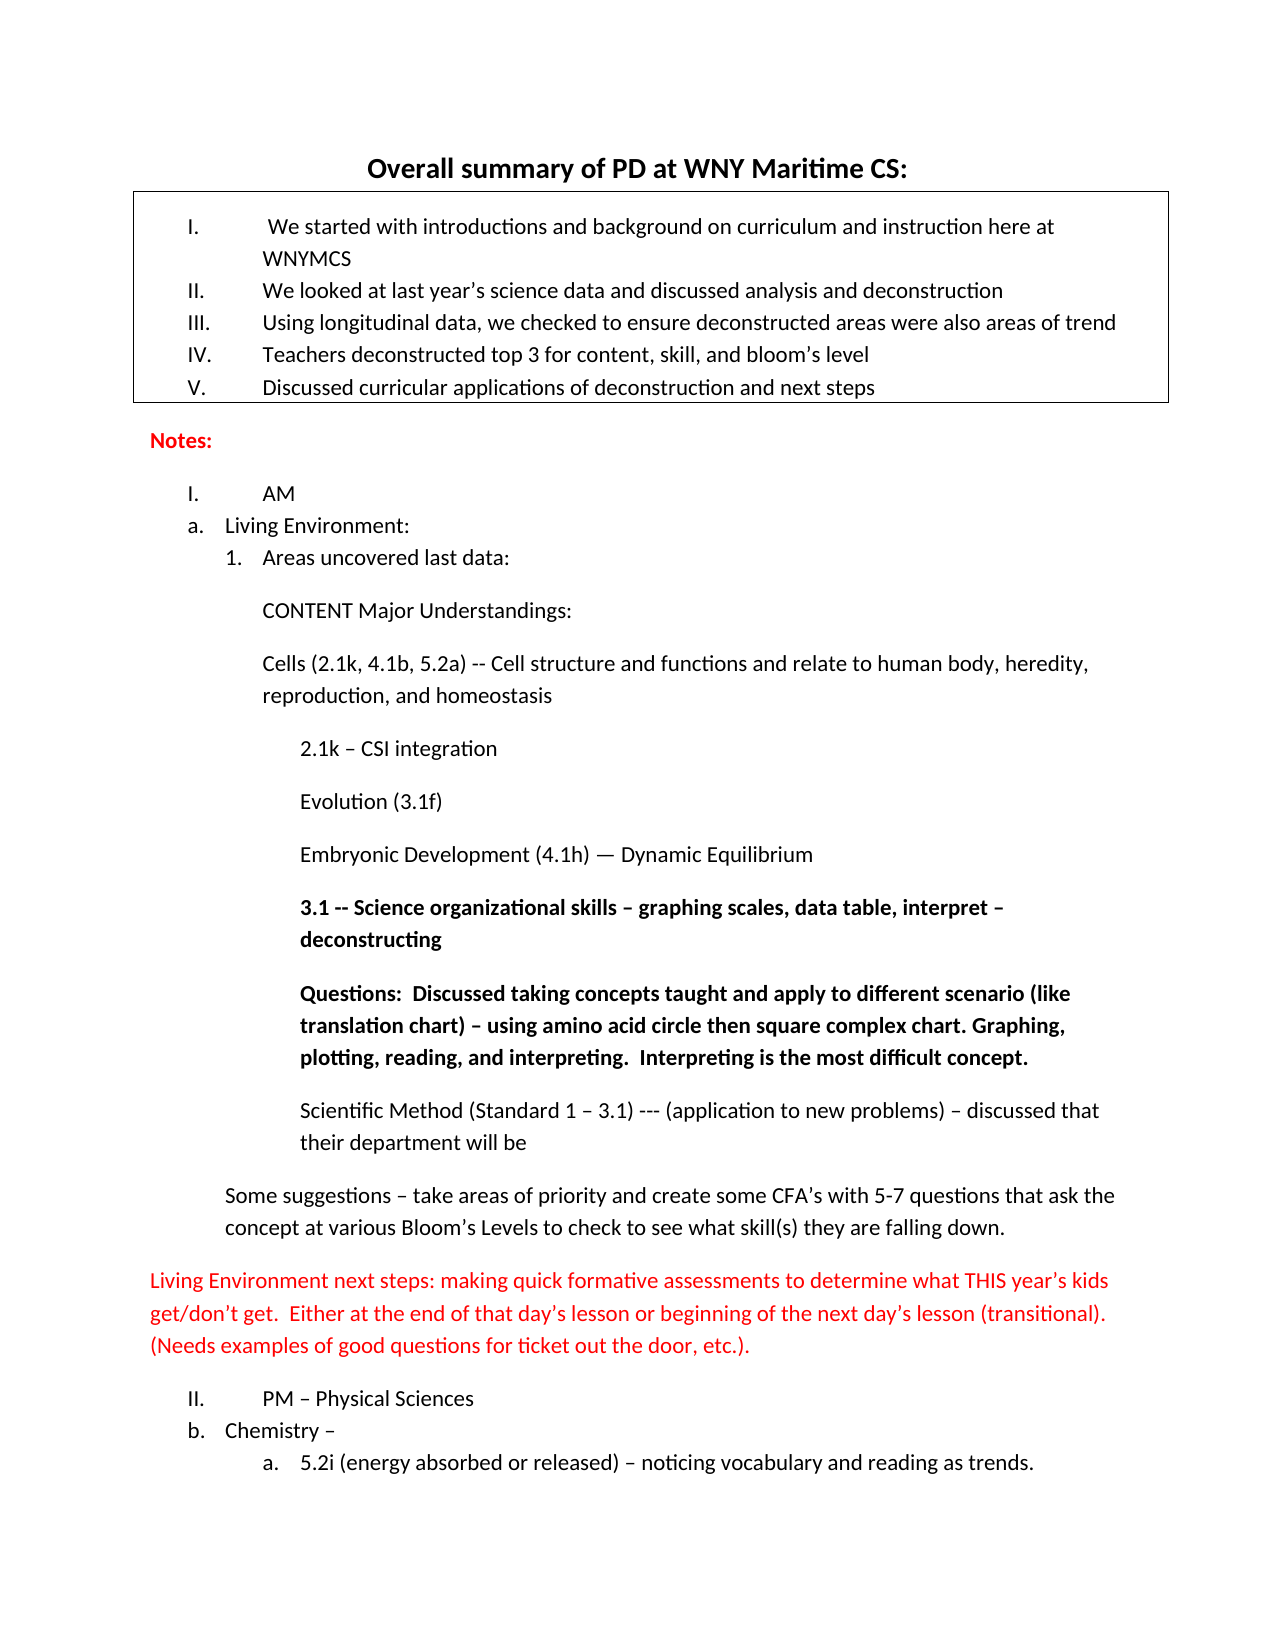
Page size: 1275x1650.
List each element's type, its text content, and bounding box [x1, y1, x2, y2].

list We started with introductions and background on curriculum and instruction here at WNYMCS [187, 212, 1125, 272]
text Some suggestions – take areas of priority and create some CFA’s with 5-7 questions that ask the concept at various Bloom’s Levels to check to see what skill(s) they are falling down. [225, 1181, 1125, 1241]
list AM [187, 479, 1125, 507]
text Overall summary of PD at WNY Maritime CS: [150, 150, 1125, 186]
text Cells (2.1k, 4.1b, 5.2a) -- Cell structure and functions and relate to human body, heredity, reproduction, and homeostasis [262, 649, 1125, 709]
list Living Environment: [187, 511, 1125, 539]
text Evolution (3.1f) [225, 787, 1125, 815]
list 5.2i (energy absorbed or released) – noticing vocabulary and reading as trends. [262, 1448, 1125, 1476]
text Questions: Discussed taking concepts taught and apply to different scenario (like translation chart) – using amino acid circle then square complex chart. Graphing, plotting, reading, and interpreting. Interpreting is the most difficult concept. [300, 979, 1125, 1071]
list Areas uncovered last data: [225, 543, 1125, 571]
text Scientific Method (Standard 1 – 3.1) --- (application to new problems) – discussed that their department will be [300, 1096, 1125, 1156]
list Chemistry – [187, 1416, 1125, 1444]
text Embryonic Development (4.1h) — Dynamic Equilibrium [225, 840, 1125, 868]
list Teachers deconstructed top 3 for content, skill, and bloom’s level [187, 341, 1125, 368]
text 3.1 -- Science organizational skills – graphing scales, data table, interpret – deconstructing [300, 893, 1125, 954]
text CONTENT Major Understandings: [225, 596, 1125, 624]
text Notes: [150, 426, 1125, 454]
list Discussed curricular applications of deconstruction and next steps [187, 373, 1125, 401]
text Living Environment next steps: making quick formative assessments to determine what THIS year’s kids get/don’t get. Either at the end of that day’s lesson or beginning of the next day’s lesson (transitional). (Needs examples of good questions for ticket out the door, etc.). [150, 1266, 1125, 1359]
text 2.1k – CSI integration [225, 734, 1125, 762]
list PM – Physical Sciences [187, 1384, 1125, 1412]
list Using longitudinal data, we checked to ensure deconstructed areas were also areas of trend [187, 308, 1125, 336]
list We looked at last year’s science data and discussed analysis and deconstruction [187, 276, 1125, 304]
